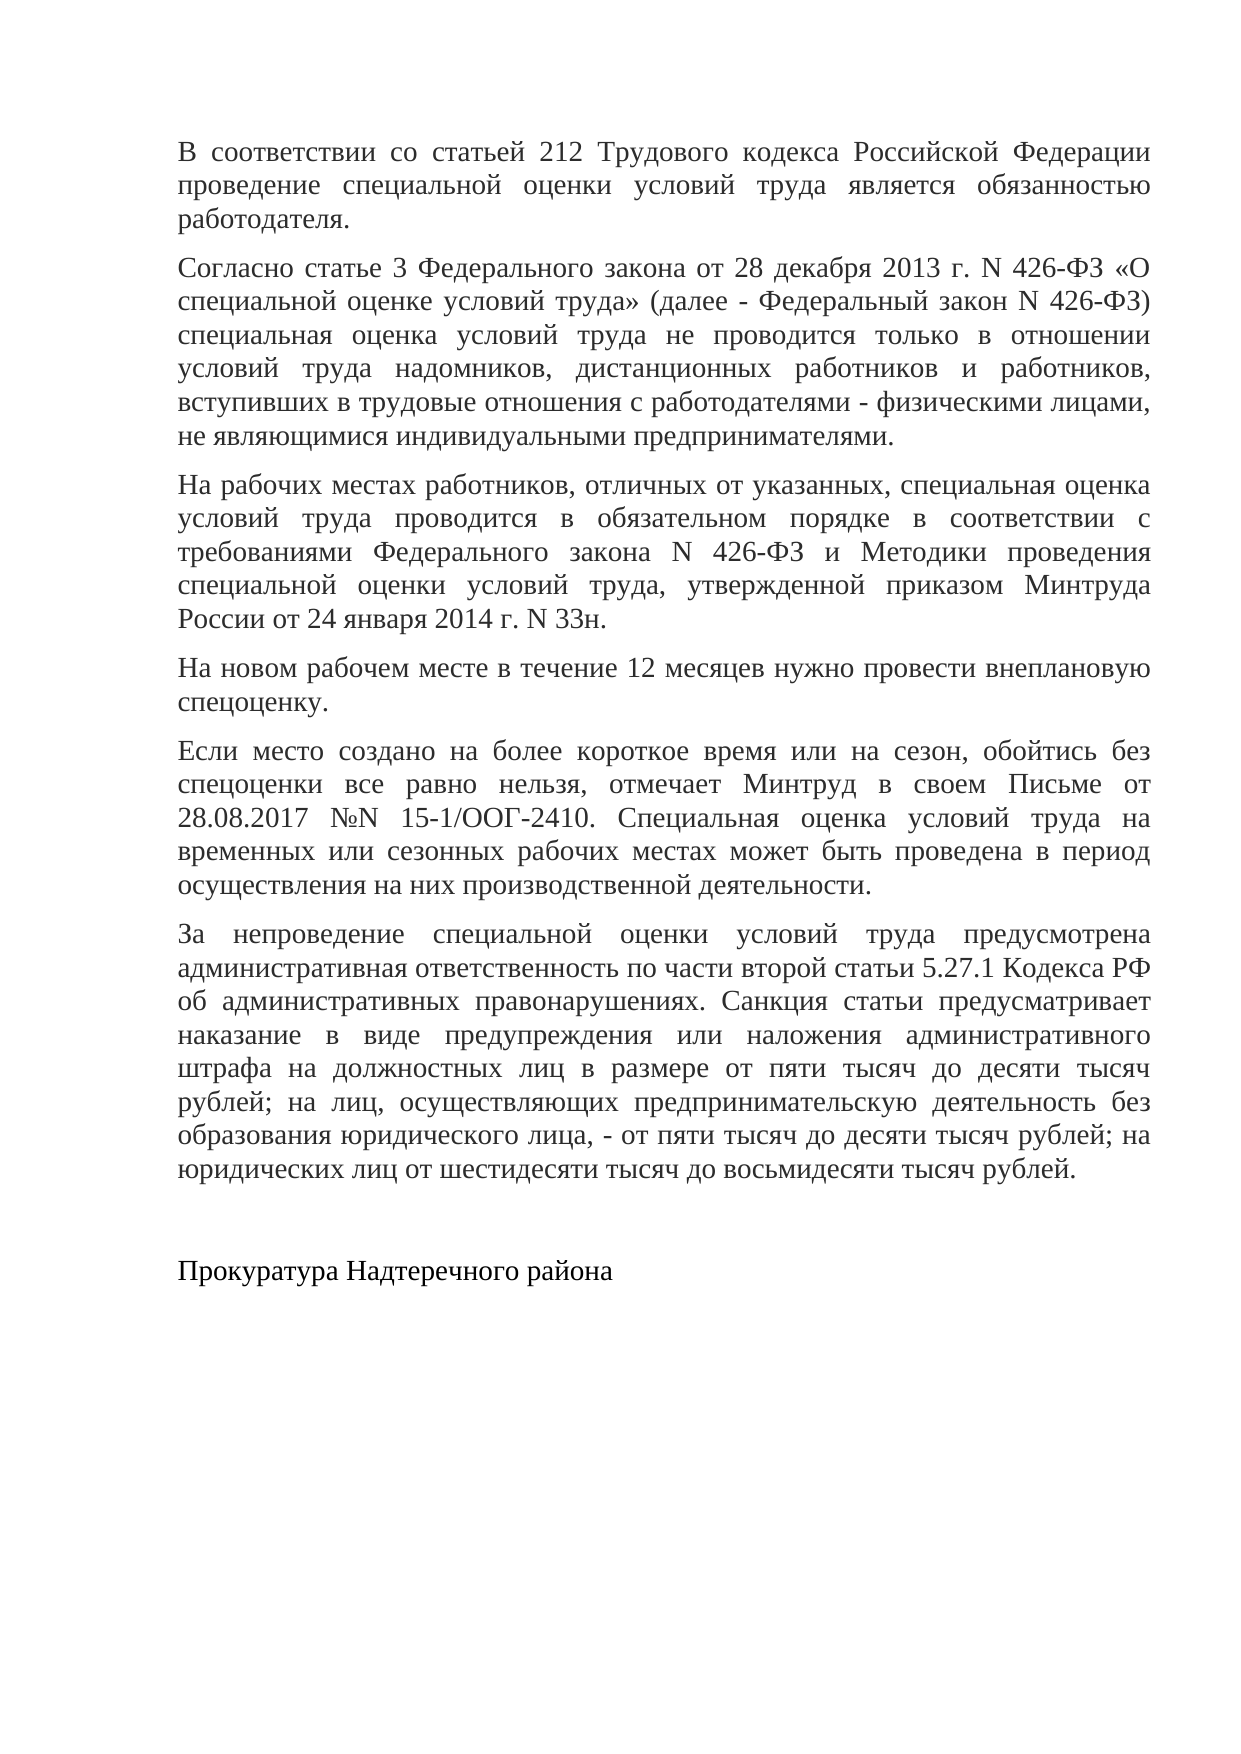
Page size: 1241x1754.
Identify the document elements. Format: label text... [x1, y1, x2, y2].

text В соответствии со статьей 212 Трудового кодекса Российской Федерации проведение специальной оценки условий труда является обязанностью работодателя. [177, 134, 1152, 234]
text Прокуратура Надтеречного района [177, 1253, 1152, 1287]
text Если место создано на более короткое время или на сезон, обойтись без спецоценки все равно нельзя, отмечает Минтруд в своем Письме от 28.08.2017 №N 15-1/ООГ-2410. Специальная оценка условий труда на временных или сезонных рабочих местах может быть проведена в период осуществления на них производственной деятельности. [177, 733, 1152, 901]
text На рабочих местах работников, отличных от указанных, специальная оценка условий труда проводится в обязательном порядке в соответствии с требованиями Федерального закона N 426-ФЗ и Методики проведения специальной оценки условий труда, утвержденной приказом Минтруда России от 24 января 2014 г. N 33н. [177, 467, 1152, 634]
text За непроведение специальной оценки условий труда предусмотрена административная ответственность по части второй статьи 5.27.1 Кодекса РФ об административных правонарушениях. Санкция статьи предусматривает наказание в виде предупреждения или наложения административного штрафа на должностных лиц в размере от пяти тысяч до десяти тысяч рублей; на лиц, осуществляющих предпринимательскую деятельность без образования юридического лица, - от пяти тысяч до десяти тысяч рублей; на юридических лиц от шестидесяти тысяч до восьмидесяти тысяч рублей. [177, 916, 1152, 1184]
text На новом рабочем месте в течение 12 месяцев нужно провести внеплановую спецоценку. [177, 650, 1152, 717]
text Согласно статье 3 Федерального закона от 28 декабря 2013 г. N 426-ФЗ «О специальной оценке условий труда» (далее - Федеральный закон N 426-ФЗ) специальная оценка условий труда не проводится только в отношении условий труда надомников, дистанционных работников и работников, вступивших в трудовые отношения с работодателями - физическими лицами, не являющимися индивидуальными предпринимателями. [177, 250, 1152, 451]
